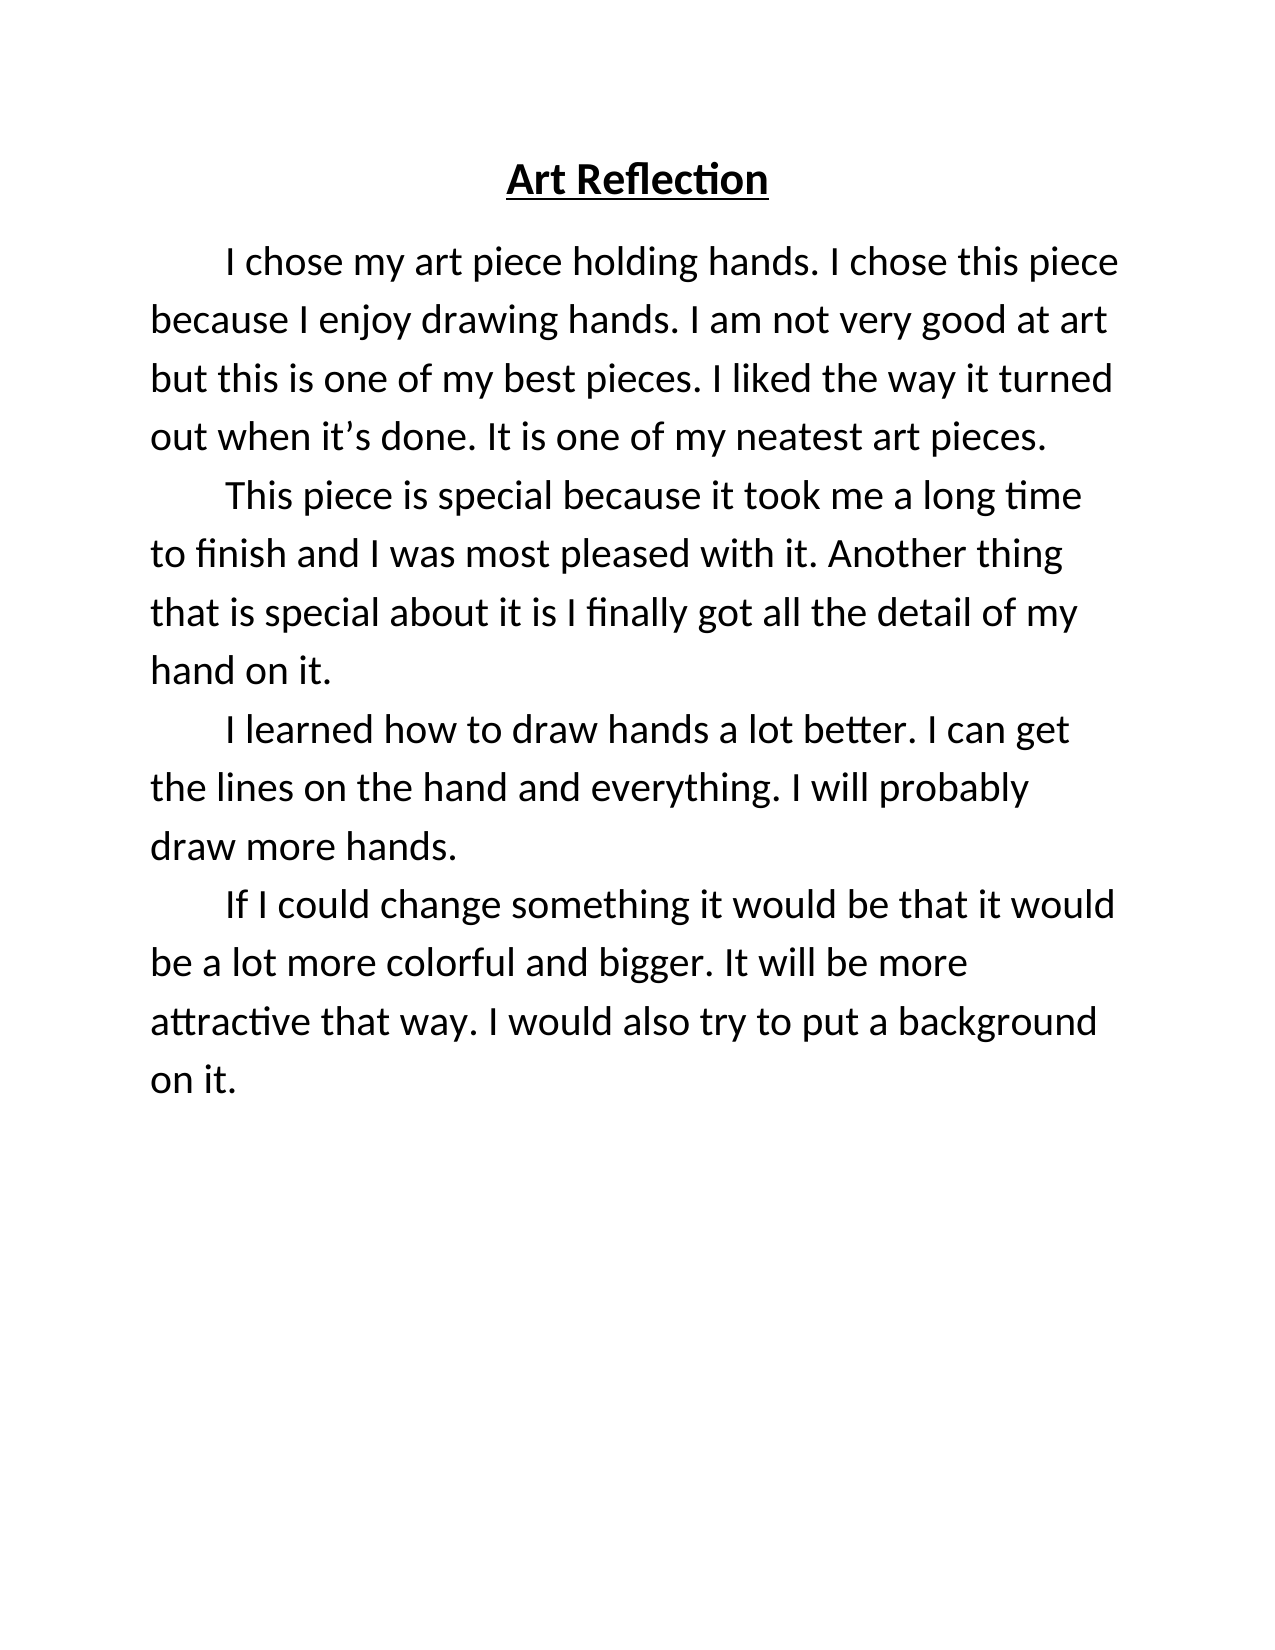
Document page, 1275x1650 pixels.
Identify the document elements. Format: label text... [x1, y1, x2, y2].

text I chose my art piece holding hands. I chose this piece because I enjoy drawing hands. I am not very good at art but this is one of my best pieces. I liked the way it turned out when it’s done. It is one of my neatest art pieces. This piece is special because it took me a long time to finish and I was most pleased with it. Another thing that is special about it is I finally got all the detail of my hand on it. I learned how to draw hands a lot better. I can get the lines on the hand and everything. I will probably draw more hands. If I could change something it would be that it would be a lot more colorful and bigger. It will be more attractive that way. I would also try to put a background on it. [150, 235, 1125, 1104]
text Art Reflection [150, 150, 1125, 206]
